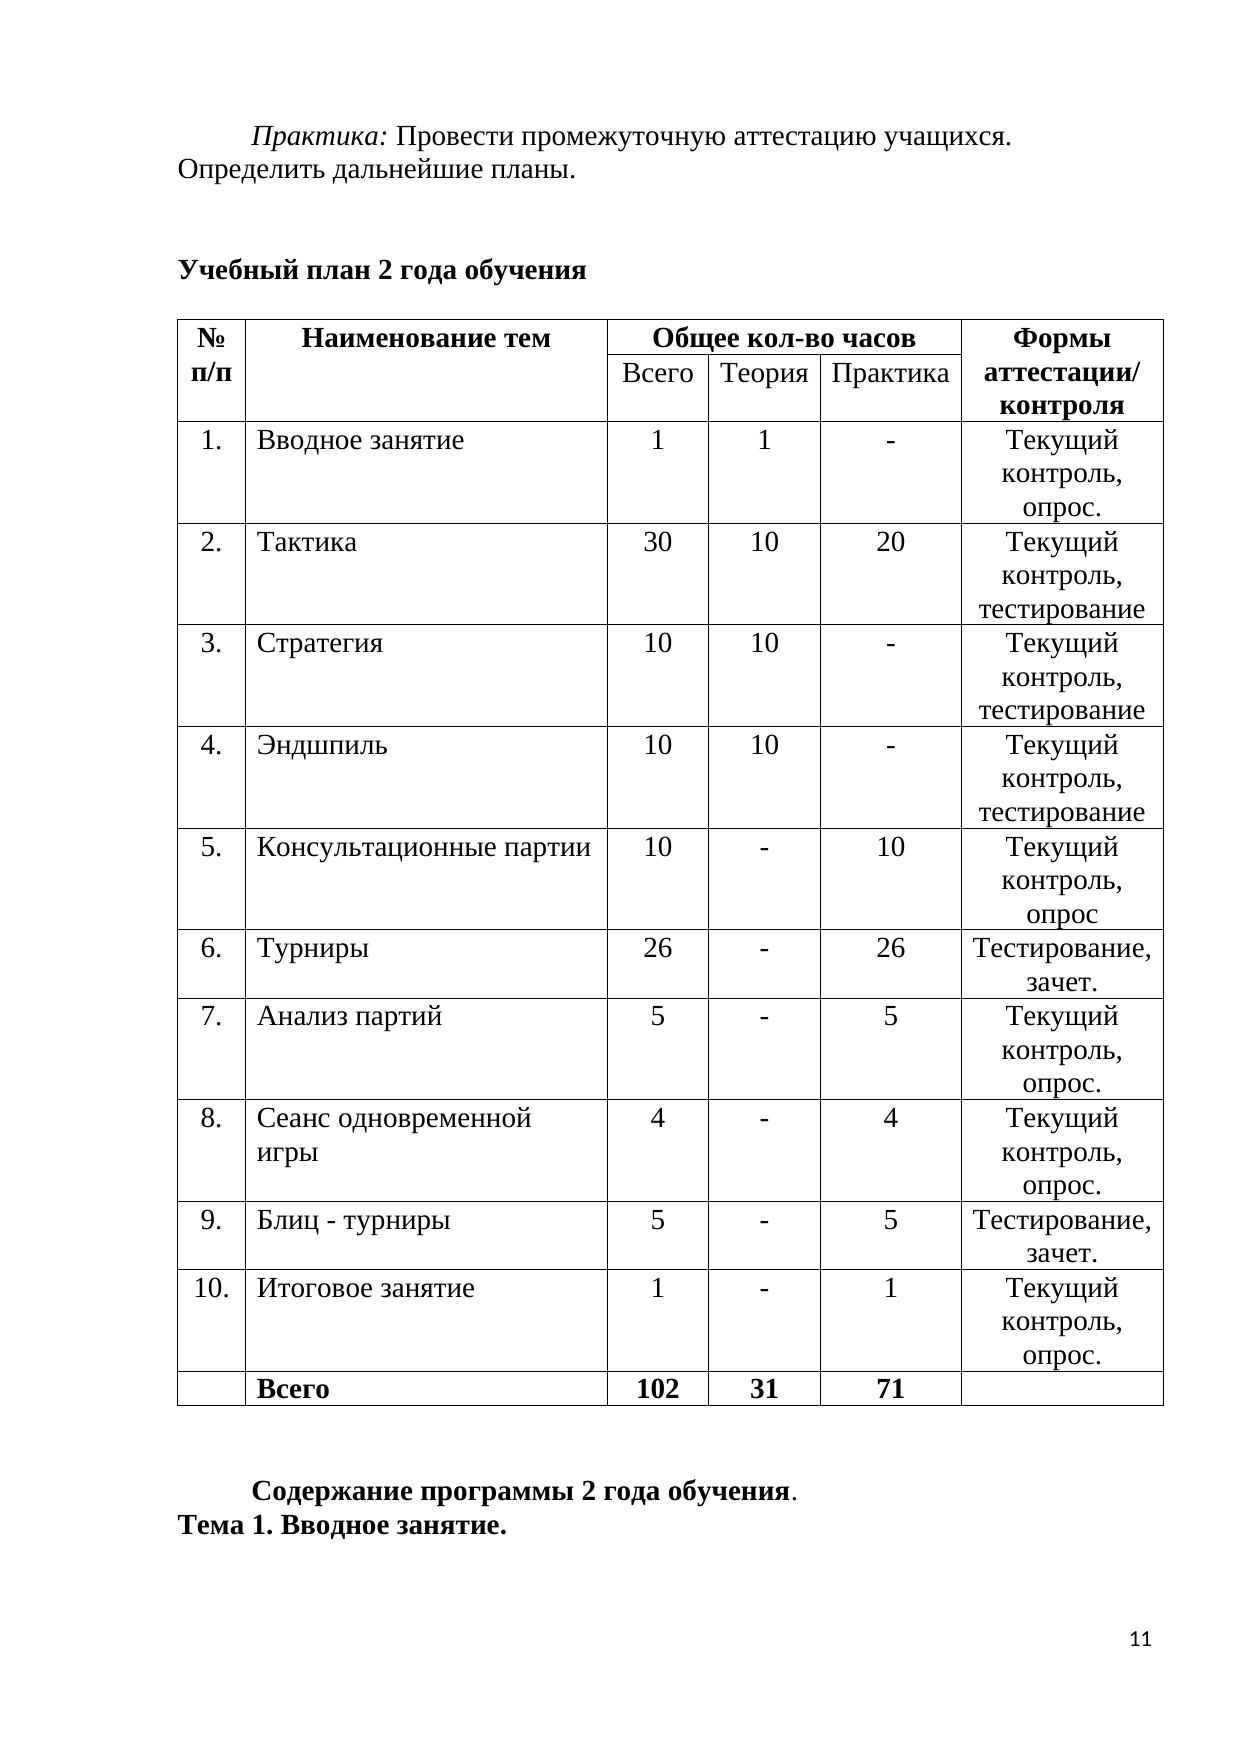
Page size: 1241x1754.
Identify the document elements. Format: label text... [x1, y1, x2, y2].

table_cell 9. [178, 1202, 245, 1269]
text Определить дальнейшие планы. [177, 152, 1152, 185]
table_cell Текущий контроль, опрос. [962, 999, 1163, 1099]
table_cell - [709, 1202, 820, 1269]
table_cell 10 [709, 524, 820, 624]
table_cell Текущий контроль, тестирование [962, 727, 1163, 828]
table_cell Вводное занятие [246, 422, 607, 523]
table_cell Текущий контроль, опрос [962, 829, 1163, 929]
table_cell 1 [608, 422, 708, 523]
table_cell 7. [178, 999, 245, 1099]
table_header № п/п [178, 320, 245, 421]
table_cell Тестирование, зачет. [962, 1202, 1163, 1269]
table_cell 5 [608, 999, 708, 1099]
table_cell 1. [178, 422, 245, 523]
text Содержание программы 2 года обучения. [177, 1473, 1152, 1507]
text Тема 1. Вводное занятие. [177, 1507, 1152, 1540]
table_cell Блиц - турниры [246, 1202, 607, 1269]
table_cell 10 [709, 727, 820, 828]
table_cell - [709, 1270, 820, 1371]
table_cell Текущий контроль, опрос. [962, 1270, 1163, 1371]
table_cell 20 [821, 524, 961, 624]
table_header Общее кол-во часов [608, 320, 961, 354]
table_cell 5 [608, 1202, 708, 1269]
table_cell Всего [608, 355, 708, 421]
table_cell 31 [709, 1372, 820, 1405]
table_cell Теория [709, 355, 820, 421]
table_cell 1 [709, 422, 820, 523]
text Учебный план 2 года обучения [177, 252, 1152, 286]
table_cell Стратегия [246, 625, 607, 726]
table_header Формы аттестации/ контроля [962, 320, 1163, 421]
table_cell Итоговое занятие [246, 1270, 607, 1371]
table_header Наименование тем [246, 320, 607, 421]
table_cell 30 [608, 524, 708, 624]
table_cell - [821, 422, 961, 523]
table_cell [962, 1372, 1163, 1405]
table_cell 5. [178, 829, 245, 929]
table_cell 102 [608, 1372, 708, 1405]
table_cell 4 [821, 1100, 961, 1201]
table_cell - [821, 727, 961, 828]
table_cell - [821, 625, 961, 726]
table_cell 1 [608, 1270, 708, 1371]
table_cell 3. [178, 625, 245, 726]
table_cell 26 [608, 930, 708, 997]
table_cell 5 [821, 999, 961, 1099]
table_cell 1 [821, 1270, 961, 1371]
table_cell Текущий контроль, тестирование [962, 625, 1163, 726]
table_cell Практика [821, 355, 961, 421]
table_cell 10 [821, 829, 961, 929]
table_cell Сеанс одновременной игры [246, 1100, 607, 1201]
table_cell 10 [709, 625, 820, 726]
table_cell 5 [821, 1202, 961, 1269]
table_cell [178, 1372, 245, 1405]
table_cell Текущий контроль, опрос. [962, 1100, 1163, 1201]
table_cell Текущий контроль, опрос. [962, 422, 1163, 523]
table_cell 71 [821, 1372, 961, 1405]
table_cell Турниры [246, 930, 607, 997]
table_cell 2. [178, 524, 245, 624]
table_cell 10 [608, 727, 708, 828]
table_cell - [709, 930, 820, 997]
table_cell Тактика [246, 524, 607, 624]
table_cell - [709, 1100, 820, 1201]
table_cell Текущий контроль, тестирование [962, 524, 1163, 624]
table_cell Тестирование, зачет. [962, 930, 1163, 997]
table_cell 6. [178, 930, 245, 997]
table_cell 10 [608, 625, 708, 726]
table_cell Консультационные партии [246, 829, 607, 929]
table_cell 10 [608, 829, 708, 929]
table_cell - [709, 999, 820, 1099]
table_cell 10. [178, 1270, 245, 1371]
table_cell - [709, 829, 820, 929]
table_cell 26 [821, 930, 961, 997]
table_cell 4 [608, 1100, 708, 1201]
table_cell Всего [246, 1372, 607, 1405]
table_cell 8. [178, 1100, 245, 1201]
table_cell 4. [178, 727, 245, 828]
text Практика: Провести промежуточную аттестацию учащихся. [177, 118, 1152, 152]
table_cell Анализ партий [246, 999, 607, 1099]
table_cell Эндшпиль [246, 727, 607, 828]
